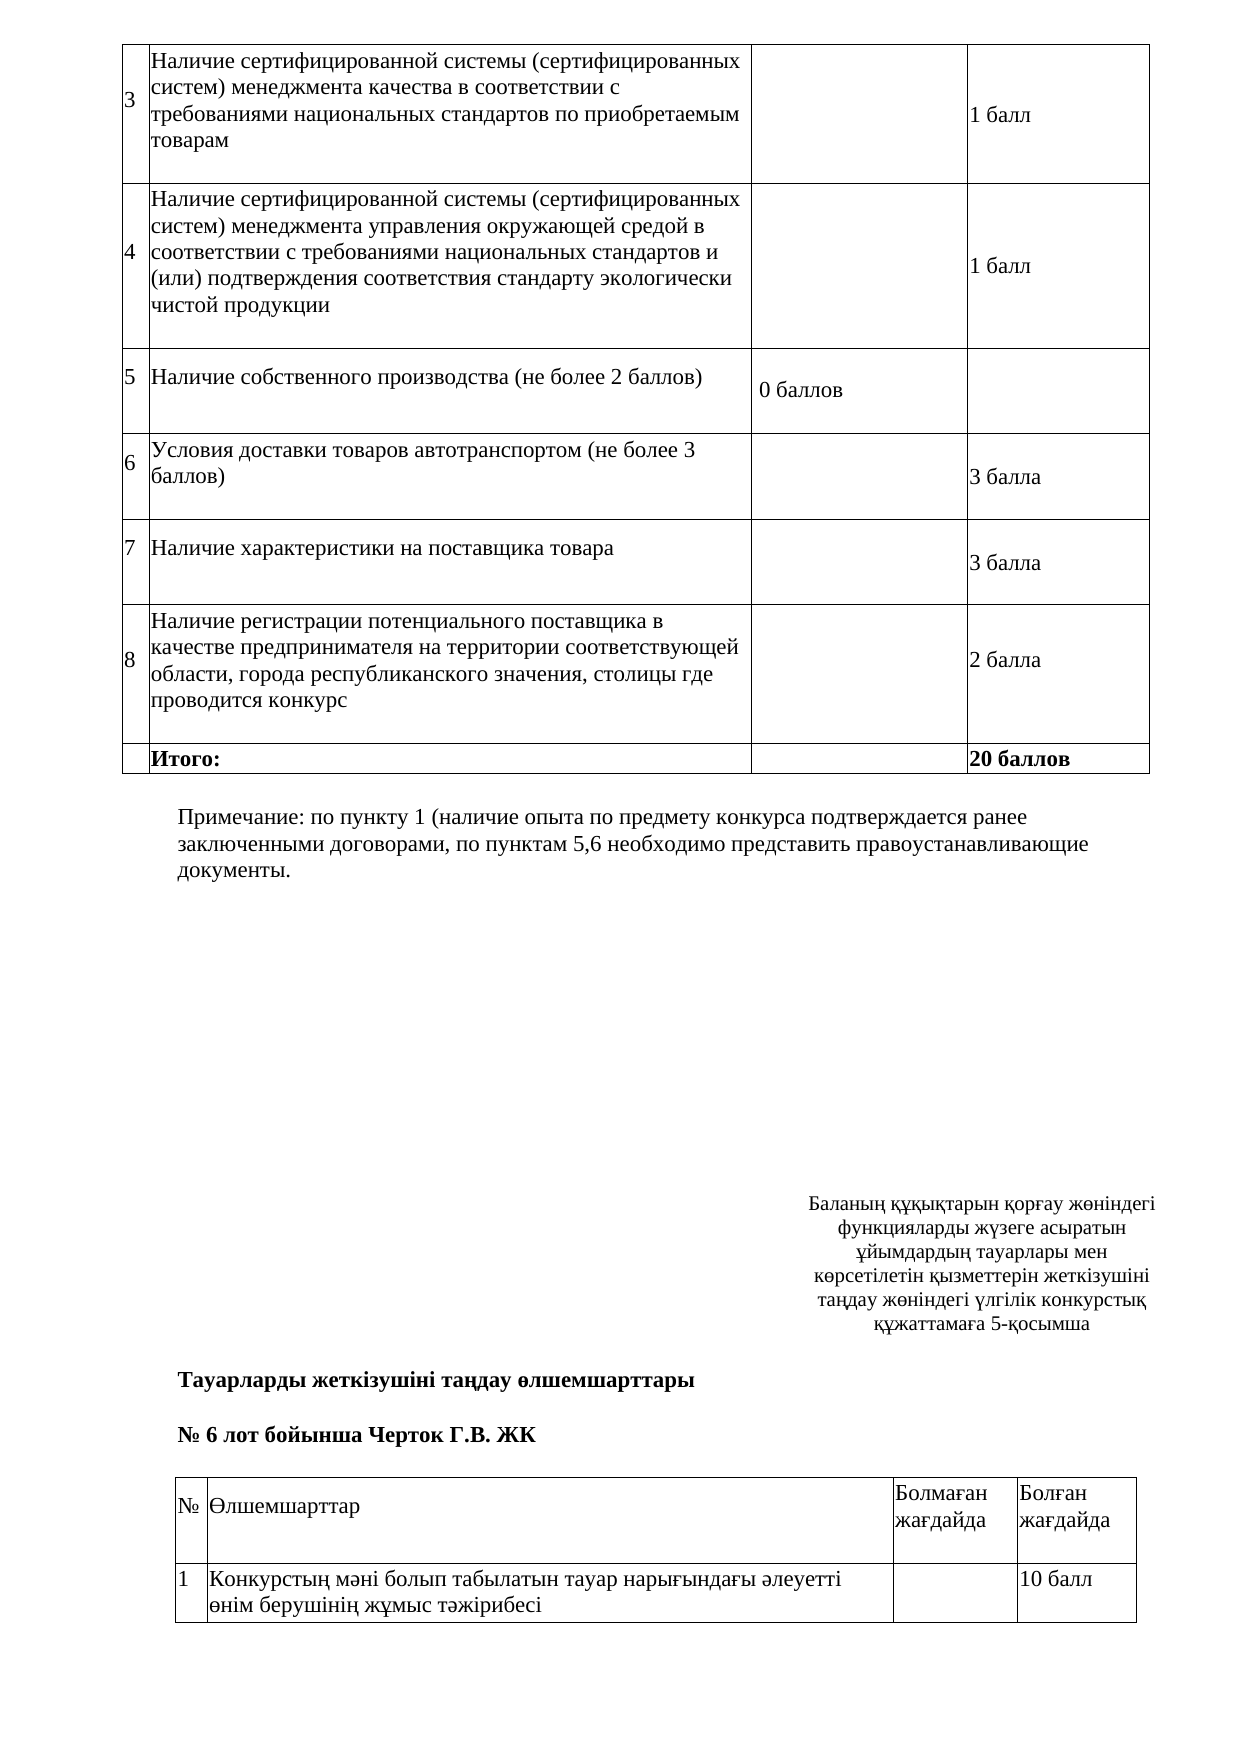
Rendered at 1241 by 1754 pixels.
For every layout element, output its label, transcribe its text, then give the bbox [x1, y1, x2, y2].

table_cell 8 [123, 605, 149, 743]
table_cell [123, 744, 149, 773]
table_cell 7 [123, 520, 149, 604]
table_cell Наличие собственного производства (не более 2 баллов) [150, 349, 751, 433]
table_cell [752, 434, 967, 519]
table_cell [968, 349, 1149, 433]
table_header Болған жағдайда [1018, 1478, 1136, 1562]
subtitle № 6 лот бойынша Черток Г.В. ЖК [177, 1421, 1152, 1448]
table_header № [176, 1478, 207, 1562]
table_cell 4 [123, 184, 149, 347]
table_cell Условия доставки товаров автотранспортом (не более 3 баллов) [150, 434, 751, 519]
subtitle Тауарларды жеткізушіні таңдау өлшемшарттары [177, 1366, 1152, 1392]
table_cell 0 баллов [752, 349, 967, 433]
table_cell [208, 1564, 893, 1622]
table_cell [752, 744, 967, 773]
table_header Болмаған жағдайда [894, 1478, 1017, 1562]
table_cell 1 балл [968, 45, 1149, 183]
table_cell 1 [176, 1564, 207, 1622]
table_cell Наличие сертифицированной системы (сертифицированных систем) менеджмента качества в соответствии с требованиями национальных стандартов по приобретаемым товарам [150, 45, 751, 183]
table_cell Наличие сертифицированной системы (сертифицированных систем) менеджмента управления окружающей средой в соответствии с требованиями национальных стандартов и (или) подтверждения соответствия стандарту экологически чистой продукции [150, 184, 751, 347]
table_cell [752, 184, 967, 347]
table_cell 20 баллов [968, 744, 1149, 773]
table_cell [894, 1564, 1017, 1622]
table_cell 3 [123, 45, 149, 183]
table_header Өлшемшарттар [208, 1478, 893, 1562]
table_cell [752, 605, 967, 743]
table_cell 1 балл [968, 184, 1149, 347]
table_cell 3 балла [968, 520, 1149, 604]
text Примечание: по пункту 1 (наличие опыта по предмету конкурса подтверждается ранее заключенными договорами, по пунктам 5,6 необходимо представить правоустанавливающие документы. [177, 803, 1152, 882]
table_cell Итого: [150, 744, 751, 773]
table_cell Наличие характеристики на поставщика товара [150, 520, 751, 604]
table_cell 6 [123, 434, 149, 519]
table_cell 2 балла [968, 605, 1149, 743]
table_cell 5 [123, 349, 149, 433]
table_cell 10 балл [1018, 1564, 1136, 1622]
table_header Баланың құқықтарын қорғау жөніндегі функцияларды жүзеге асыратын ұйымдардың тауарлары мен көрсетілетін қызметтерін жеткізушіні таңдау жөніндегі үлгілік конкурстық құжаттамаға 5-қосымша [801, 1189, 1163, 1337]
table_cell Наличие регистрации потенциального поставщика в качестве предпринимателя на территории соответствующей области, города республиканского значения, столицы где проводится конкурс [150, 605, 751, 743]
table_cell 3 балла [968, 434, 1149, 519]
table_cell [752, 520, 967, 604]
table_cell [752, 45, 967, 183]
